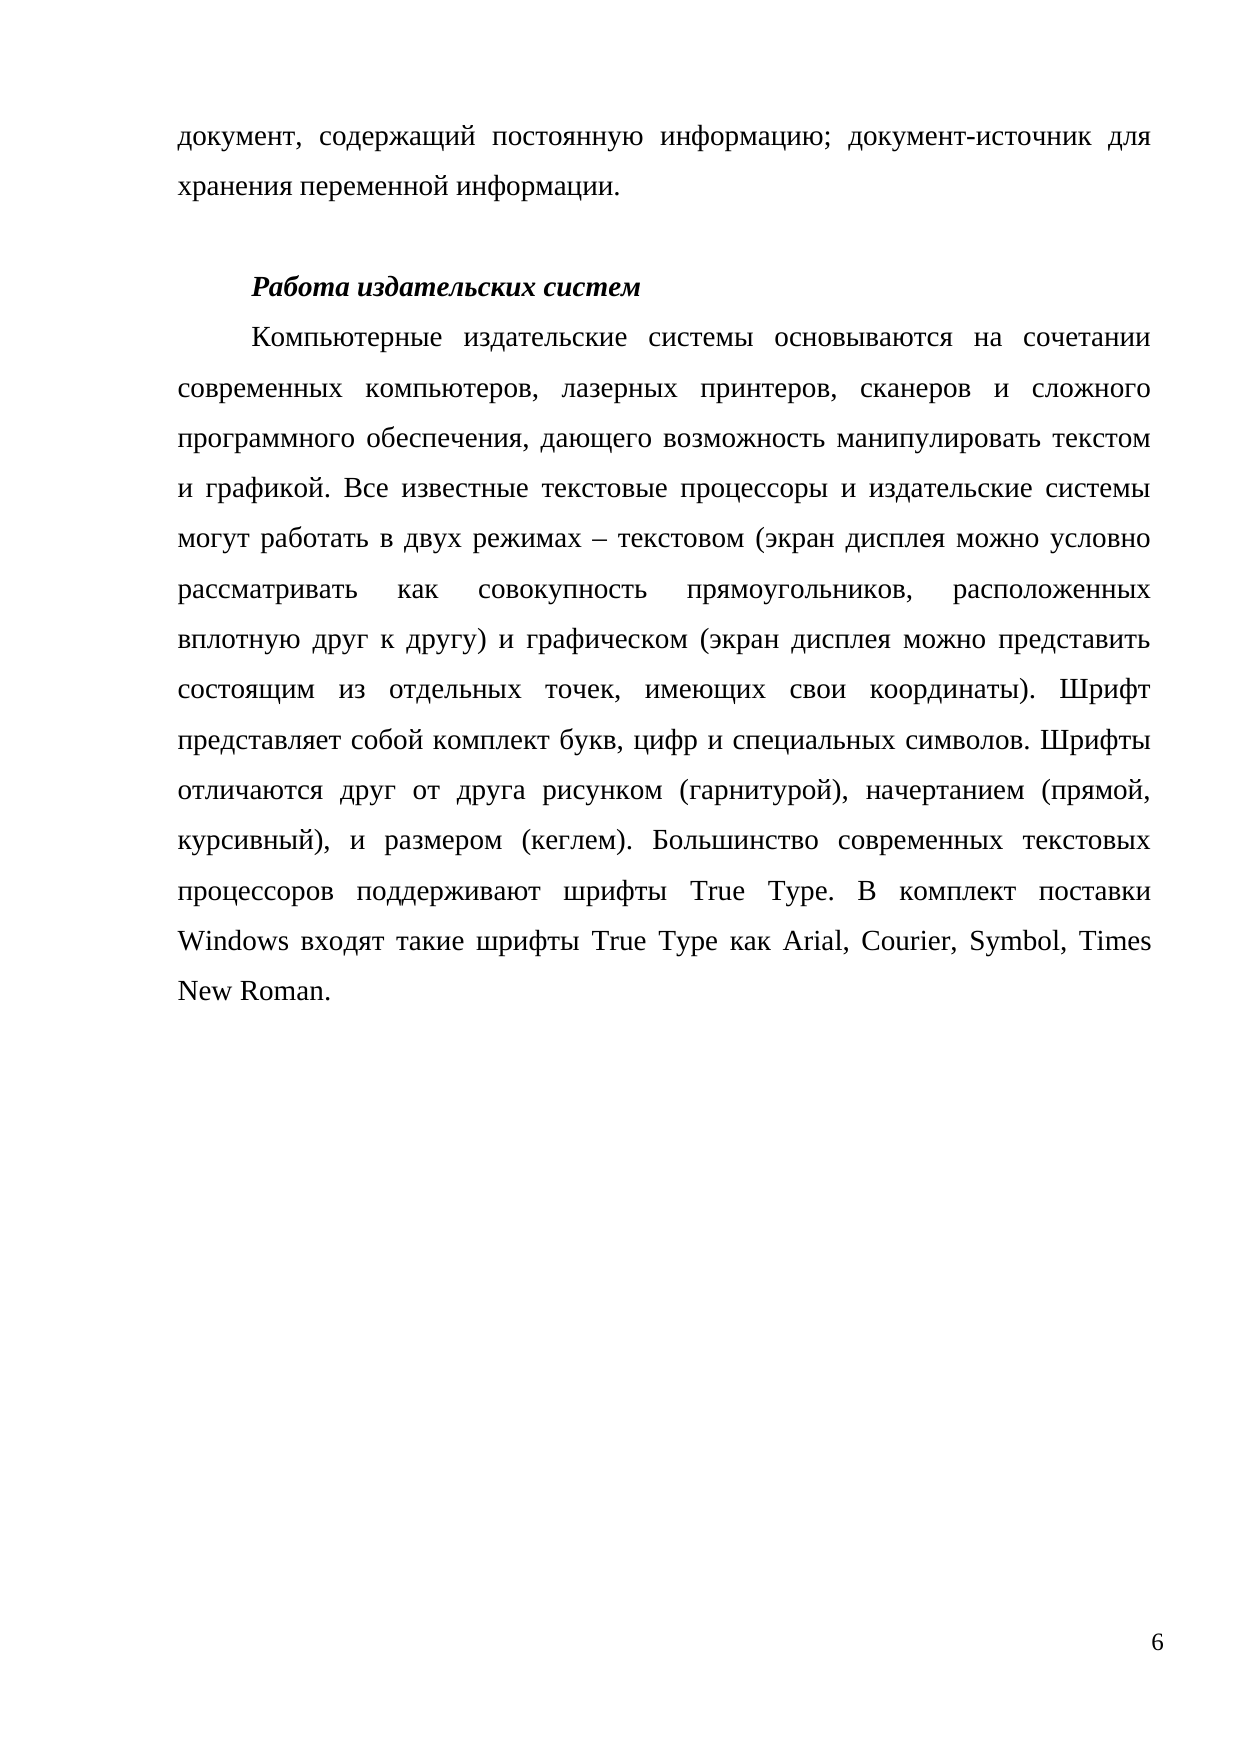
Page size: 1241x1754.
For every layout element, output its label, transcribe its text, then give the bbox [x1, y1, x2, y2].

text Работа издательских систем [177, 269, 1152, 303]
text Компьютерные издательские системы основываются на сочетании современных компьютеров, лазерных принтеров, сканеров и сложного программного обеспечения, дающего возможность манипулировать текстом и графикой. Все известные текстовые процессоры и издательские системы могут работать в двух режимах – текстовом (экран дисплея можно условно рассматривать как совокупность прямоугольников, расположенных вплотную друг к другу) и графическом (экран дисплея можно представить состоящим из отдельных точек, имеющих свои координаты). Шрифт представляет собой комплект букв, цифр и специальных символов. Шрифты отличаются друг от друга рисунком (гарнитурой), начертанием (прямой, курсивный), и размером (кеглем). Большинство современных текстовых процессоров поддерживают шрифты True Type. В комплект поставки Windows входят такие шрифты True Type как Arial, Courier, Symbol, Times New Roman. [177, 319, 1152, 1007]
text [177, 118, 1152, 202]
